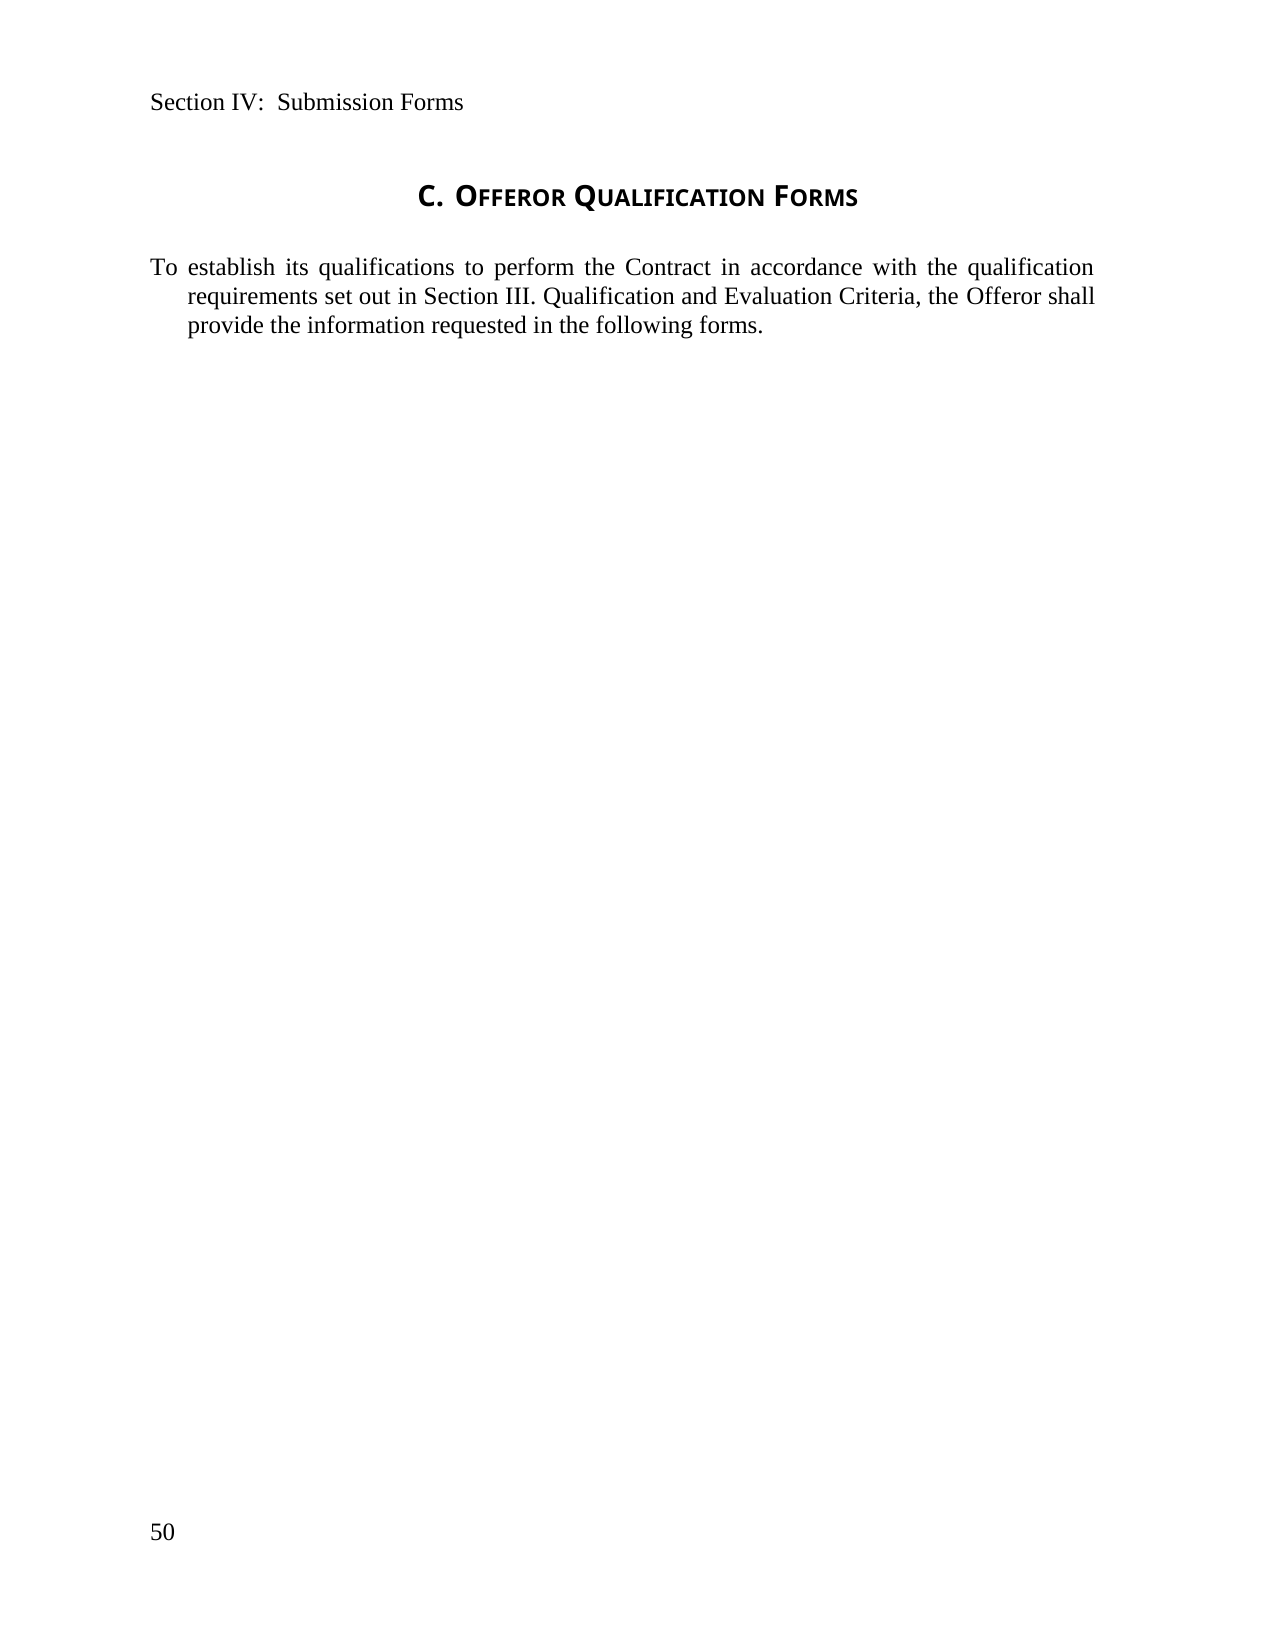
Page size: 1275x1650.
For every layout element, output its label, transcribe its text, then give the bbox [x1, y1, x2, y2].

subtitle Offeror Qualification Forms [150, 175, 1125, 215]
text To establish its qualifications to perform the Contract in accordance with the qualification requirements set out in Section III. Qualification and Evaluation Criteria, the Offeror shall provide the information requested in the following forms. [150, 252, 1095, 338]
